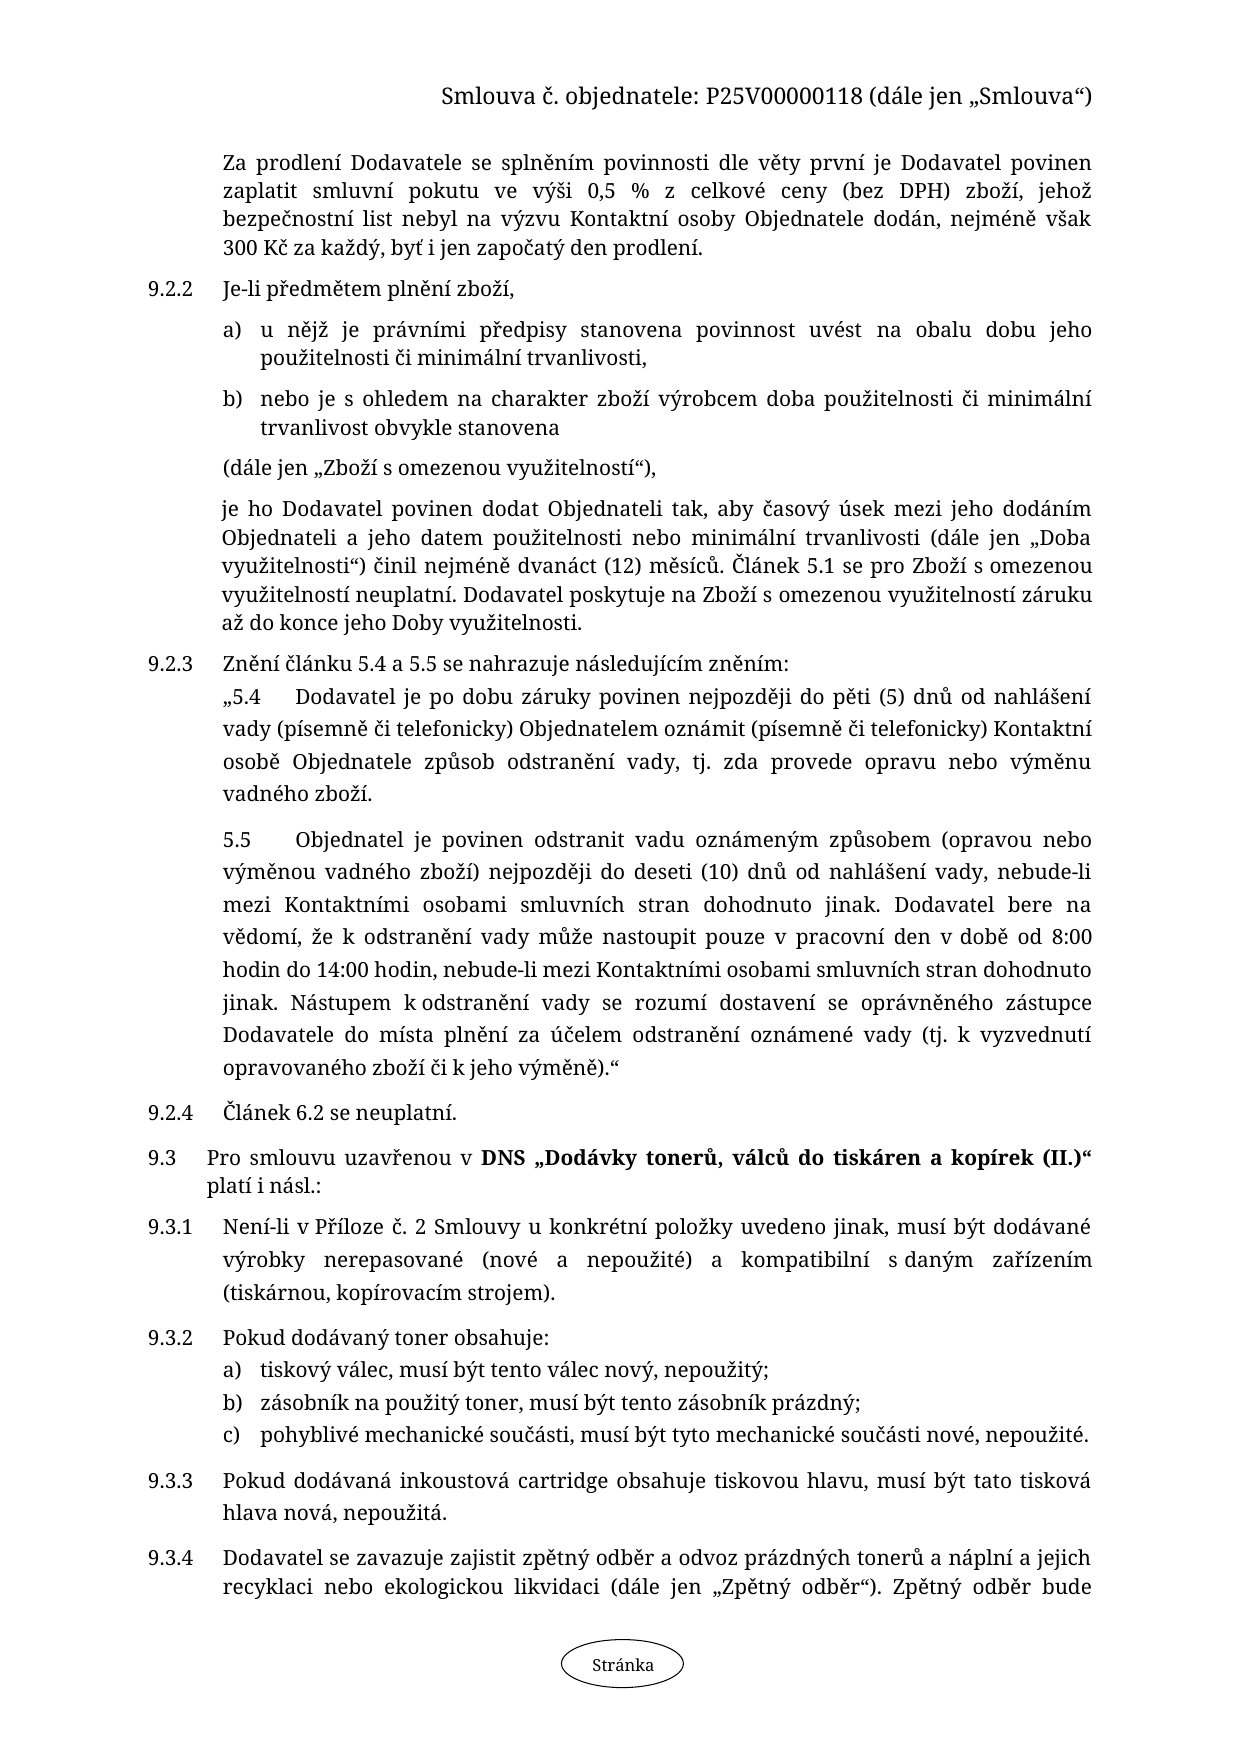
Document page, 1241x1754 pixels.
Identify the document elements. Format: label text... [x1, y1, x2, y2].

list u nějž je právními předpisy stanovena povinnost uvést na obalu dobu jeho použitelnosti či minimální trvanlivosti, [223, 315, 1093, 372]
list 5.5 Objednatel je povinen odstranit vadu oznámeným způsobem (opravou nebo výměnou vadného zboží) nejpozději do deseti (10) dnů od nahlášení vady, nebude-li mezi Kontaktními osobami smluvních stran dohodnuto jinak. Dodavatel bere na vědomí, že k odstranění vady může nastoupit pouze v pracovní den v době od 8:00 hodin do 14:00 hodin, nebude-li mezi Kontaktními osobami smluvních stran dohodnuto jinak. Nástupem k odstranění vady se rozumí dostavení se oprávněného zástupce Dodavatele do místa plnění za účelem odstranění oznámené vady (tj. k vyzvednutí opravovaného zboží či k jeho výměně).“ [223, 825, 1093, 1081]
list tiskový válec, musí být tento válec nový, nepoužitý; [223, 1355, 1093, 1384]
list pohyblivé mechanické součásti, musí být tyto mechanické součásti nové, nepoužité. [223, 1421, 1093, 1449]
list Pokud dodávaný toner obsahuje: [148, 1323, 1093, 1351]
list zásobník na použitý toner, musí být tento zásobník prázdný; [223, 1388, 1093, 1416]
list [148, 148, 1093, 261]
text je ho Dodavatel povinen dodat Objednateli tak, aby časový úsek mezi jeho dodáním Objednateli a jeho datem použitelnosti nebo minimální trvanlivosti (dále jen „Doba využitelnosti“) činil nejméně dvanáct (12) měsíců. Článek 5.1 se pro Zboží s omezenou využitelností neuplatní. Dodavatel poskytuje na Zboží s omezenou využitelností záruku až do konce jeho Doby využitelnosti. [221, 494, 1093, 637]
list „5.4 Dodavatel je po dobu záruky povinen nejpozději do pěti (5) dnů od nahlášení vady (písemně či telefonicky) Objednatelem oznámit (písemně či telefonicky) Kontaktní osobě Objednatele způsob odstranění vady, tj. zda provede opravu nebo výměnu vadného zboží. [223, 682, 1093, 808]
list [148, 1543, 1093, 1600]
list Není-li v Příloze č. 2 Smlouvy u konkrétní položky uvedeno jinak, musí být dodávané výrobky nerepasované (nové a nepoužité) a kompatibilní s daným zařízením (tiskárnou, kopírovacím strojem). [148, 1212, 1093, 1306]
list Článek 6.2 se neuplatní. [148, 1098, 1093, 1126]
list Pro smlouvu uzavřenou v DNS „Dodávky tonerů, válců do tiskáren a kopírek (II.)“ platí i násl.: [148, 1143, 1093, 1200]
list Znění článku 5.4 a 5.5 se nahrazuje následujícím zněním: [148, 649, 1093, 678]
text (dále jen „Zboží s omezenou využitelností“), [223, 453, 1093, 482]
list Je-li předmětem plnění zboží, [148, 274, 1093, 302]
list Pokud dodávaná inkoustová cartridge obsahuje tiskovou hlavu, musí být tato tisková hlava nová, nepoužitá. [148, 1466, 1093, 1527]
list nebo je s ohledem na charakter zboží výrobcem doba použitelnosti či minimální trvanlivost obvykle stanovena [223, 384, 1093, 441]
